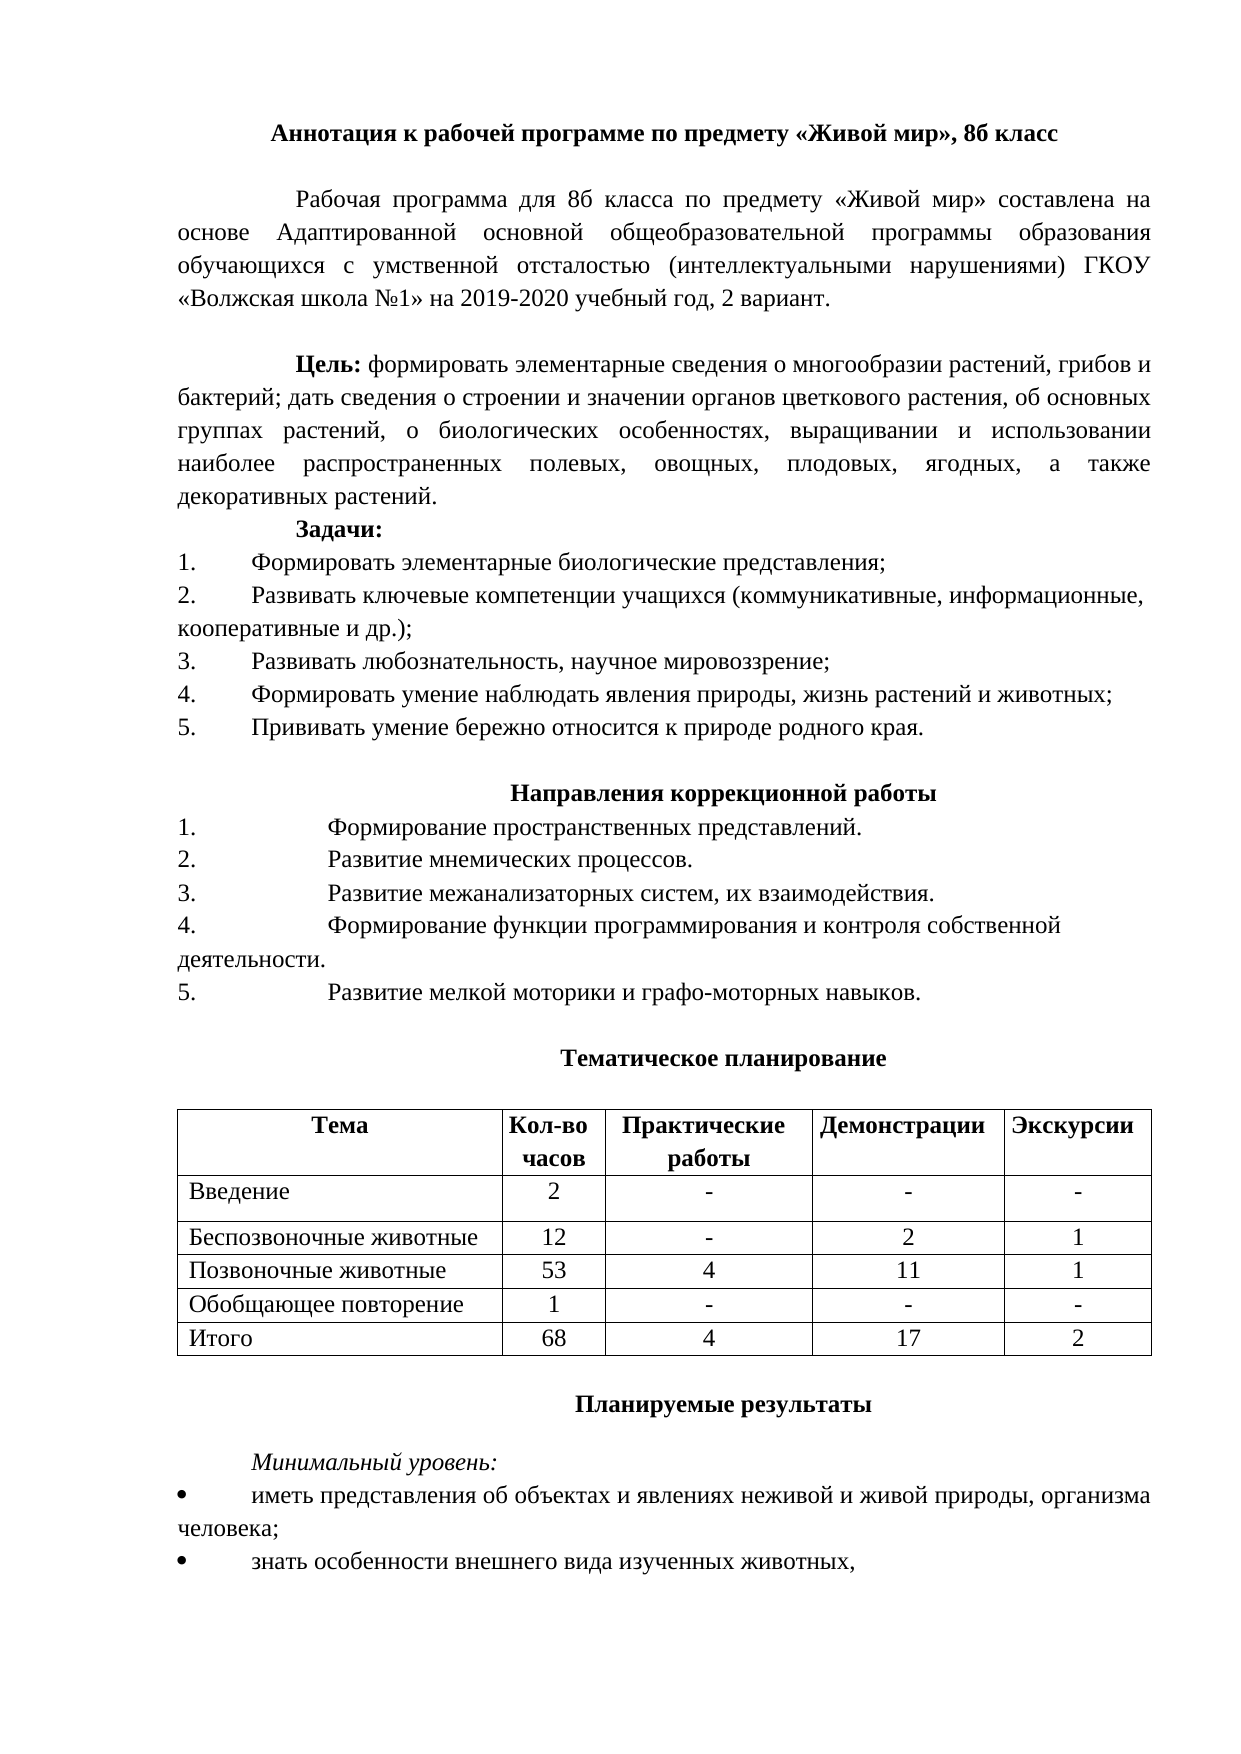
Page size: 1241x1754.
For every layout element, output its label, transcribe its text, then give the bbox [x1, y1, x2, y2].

list Развитие мелкой моторики и графо-моторных навыков. [177, 977, 1152, 1005]
list Развивать любознательность, научное мировоззрение; [177, 646, 1152, 675]
table_cell 17 [813, 1323, 1004, 1355]
list знать особенности внешнего вида изученных животных, [177, 1546, 1152, 1575]
table_cell - [606, 1176, 812, 1221]
table_header Кол-во часов [503, 1110, 605, 1175]
table_cell Обобщающее повторение [178, 1289, 502, 1322]
table_cell 1 [503, 1289, 605, 1322]
list Развитие межанализаторных систем, их взаимодействия. [177, 878, 1152, 906]
table_cell - [1005, 1289, 1151, 1322]
table_cell - [606, 1222, 812, 1254]
text Планируемые результаты [177, 1389, 1152, 1418]
table_cell 2 [813, 1222, 1004, 1254]
table_header Экскурсии [1005, 1110, 1151, 1175]
table_cell 2 [503, 1176, 605, 1221]
text Задачи: [177, 514, 1152, 543]
list Формирование пространственных представлений. [177, 812, 1152, 840]
text Аннотация к рабочей программе по предмету «Живой мир», 8б класс [177, 118, 1152, 147]
text Рабочая программа для 8б класса по предмету «Живой мир» составлена на основе Адаптированной основной общеобразовательной программы образования обучающихся с умственной отсталостью (интеллектуальными нарушениями) ГКОУ «Волжская школа №1» на 2019-2020 учебный год, 2 вариант. [177, 184, 1152, 312]
table_cell 12 [503, 1222, 605, 1254]
list Формирование функции программирования и контроля собственной деятельности. [177, 911, 1152, 972]
list Формировать умение наблюдать явления природы, жизнь растений и животных; [177, 679, 1152, 708]
table_header Тема [178, 1110, 502, 1175]
table_cell 4 [606, 1255, 812, 1288]
table_header Практические работы [606, 1110, 812, 1175]
table_cell - [606, 1289, 812, 1322]
text Цель: формировать элементарные сведения о многообразии растений, грибов и бактерий; дать сведения о строении и значении органов цветкового растения, об основных группах растений, о биологических особенностях, выращивании и использовании наиболее распространенных полевых, овощных, плодовых, ягодных, а также декоративных растений. [177, 349, 1152, 510]
table_cell 53 [503, 1255, 605, 1288]
table_cell 1 [1005, 1222, 1151, 1254]
table_cell Позвоночные животные [178, 1255, 502, 1288]
text Минимальный уровень: [177, 1447, 1152, 1476]
table_cell Введение [178, 1176, 502, 1221]
table_cell 2 [1005, 1323, 1151, 1355]
text Тематическое планирование [177, 1043, 1152, 1071]
list Развивать ключевые компетенции учащихся (коммуникативные, информационные, кооперативные и др.); [177, 580, 1152, 642]
table_header Демонстрации [813, 1110, 1004, 1175]
table_cell - [1005, 1176, 1151, 1221]
table_cell 1 [1005, 1255, 1151, 1288]
table_cell 4 [606, 1323, 812, 1355]
list Формировать элементарные биологические представления; [177, 547, 1152, 576]
table_cell Итого [178, 1323, 502, 1355]
list Развитие мнемических процессов. [177, 844, 1152, 873]
table_cell - [813, 1176, 1004, 1221]
list иметь представления об объектах и явлениях неживой и живой природы, организма человека; [177, 1480, 1152, 1542]
table_cell 68 [503, 1323, 605, 1355]
table_cell 11 [813, 1255, 1004, 1288]
table_cell - [813, 1289, 1004, 1322]
text Направления коррекционной работы [177, 778, 1152, 807]
table_cell Беспозвоночные животные [178, 1222, 502, 1254]
list Прививать умение бережно относится к природе родного края. [177, 712, 1152, 741]
